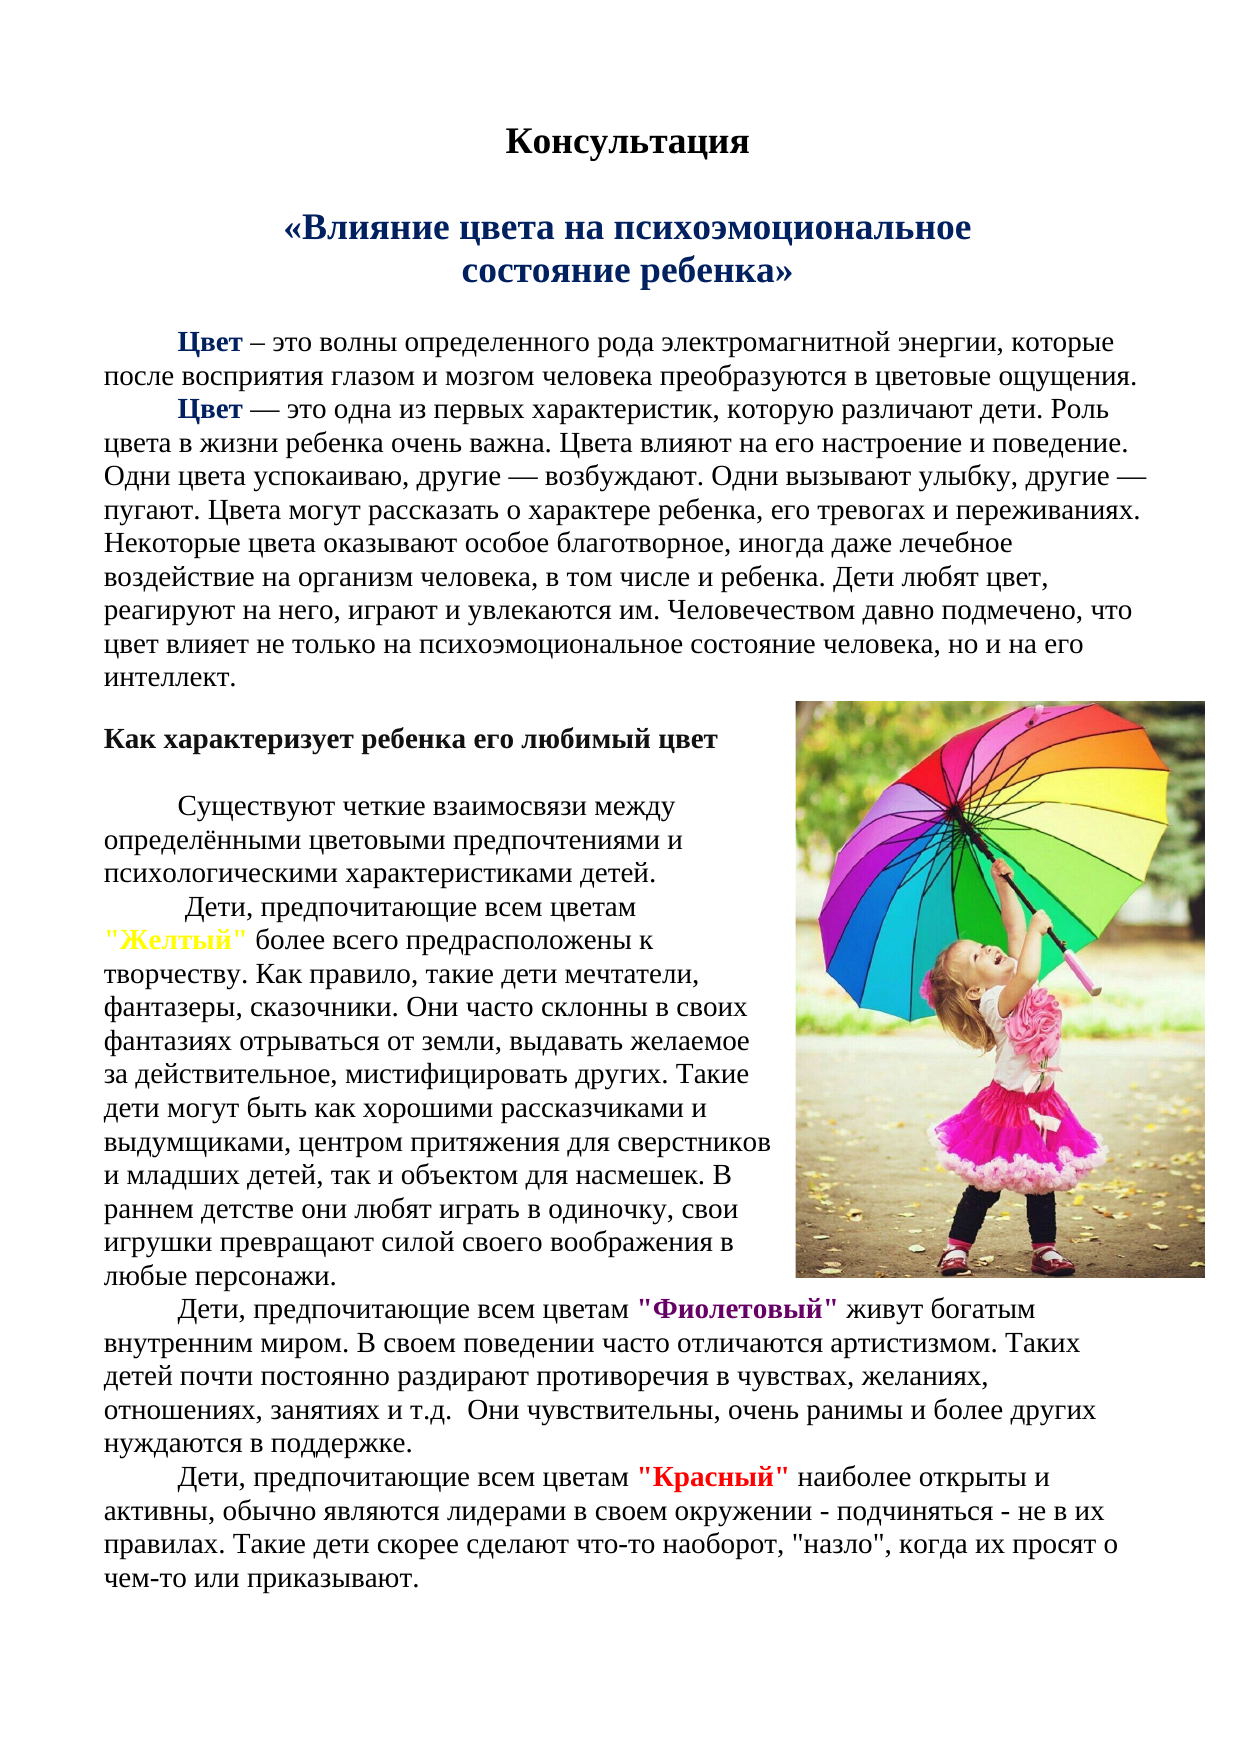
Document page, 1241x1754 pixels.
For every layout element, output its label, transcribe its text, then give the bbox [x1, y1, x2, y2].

picture [795, 701, 1205, 1276]
text Дети, предпочитающие всем цветам "Красный" наиболее открыты и активны, обычно являются лидерами в своем окружении - подчиняться - не в их правилах. Такие дети скорее сделают что-то наоборот, "назло", когда их просят о чем-то или приказывают. [103, 1459, 1152, 1593]
text Консультация [103, 118, 1152, 161]
text Цвет — это одна из первых характеристик, которую различают дети. Роль цвета в жизни ребенка очень важна. Цвета влияют на его настроение и поведение. Одни цвета успокаиваю, другие — возбуждают. Одни вызывают улыбку, другие — пугают. Цвета могут рассказать о характере ребенка, его тревогах и переживаниях. Некоторые цвета оказывают особое благотворное, иногда даже лечебное воздействие на организм человека, в том числе и ребенка. Дети любят цвет, реагируют на него, играют и увлекаются им. Человечеством давно подмечено, что цвет влияет не только на психоэмоциональное состояние человека, но и на его интеллект. [103, 391, 1152, 721]
text состояние ребенка» [103, 247, 1152, 291]
text Дети, предпочитающие всем цветам "Фиолетовый" живут богатым внутренним миром. В своем поведении часто отличаются артистизмом. Таких детей почти постоянно раздирают противоречия в чувствах, желаниях, отношениях, занятиях и т.д. Они чувствительны, очень ранимы и более других нуждаются в поддержке. [103, 1291, 1152, 1459]
text Как характеризует ребенка его любимый цвет [103, 721, 795, 755]
text «Влияние цвета на психоэмоциональное [103, 204, 1152, 247]
text Существуют четкие взаимосвязи между определёнными цветовыми предпочтениями и психологическими характеристиками детей. [103, 788, 795, 889]
text Дети, предпочитающие всем цветам "Желтый" более всего предрасположены к творчеству. Как правило, такие дети мечтатели, фантазеры, сказочники. Они часто склонны в своих фантазиях отрываться от земли, выдавать желаемое за действительное, мистифицировать других. Такие дети могут быть как хорошими рассказчиками и выдумщиками, центром притяжения для сверстников и младших детей, так и объектом для насмешек. В раннем детстве они любят играть в одиночку, свои игрушки превращают силой своего воображения в любые персонажи. [103, 889, 1152, 1291]
text Цвет – это волны определенного рода электромагнитной энергии, которые после восприятия глазом и мозгом человека преобразуются в цветовые ощущения. [103, 324, 1152, 391]
